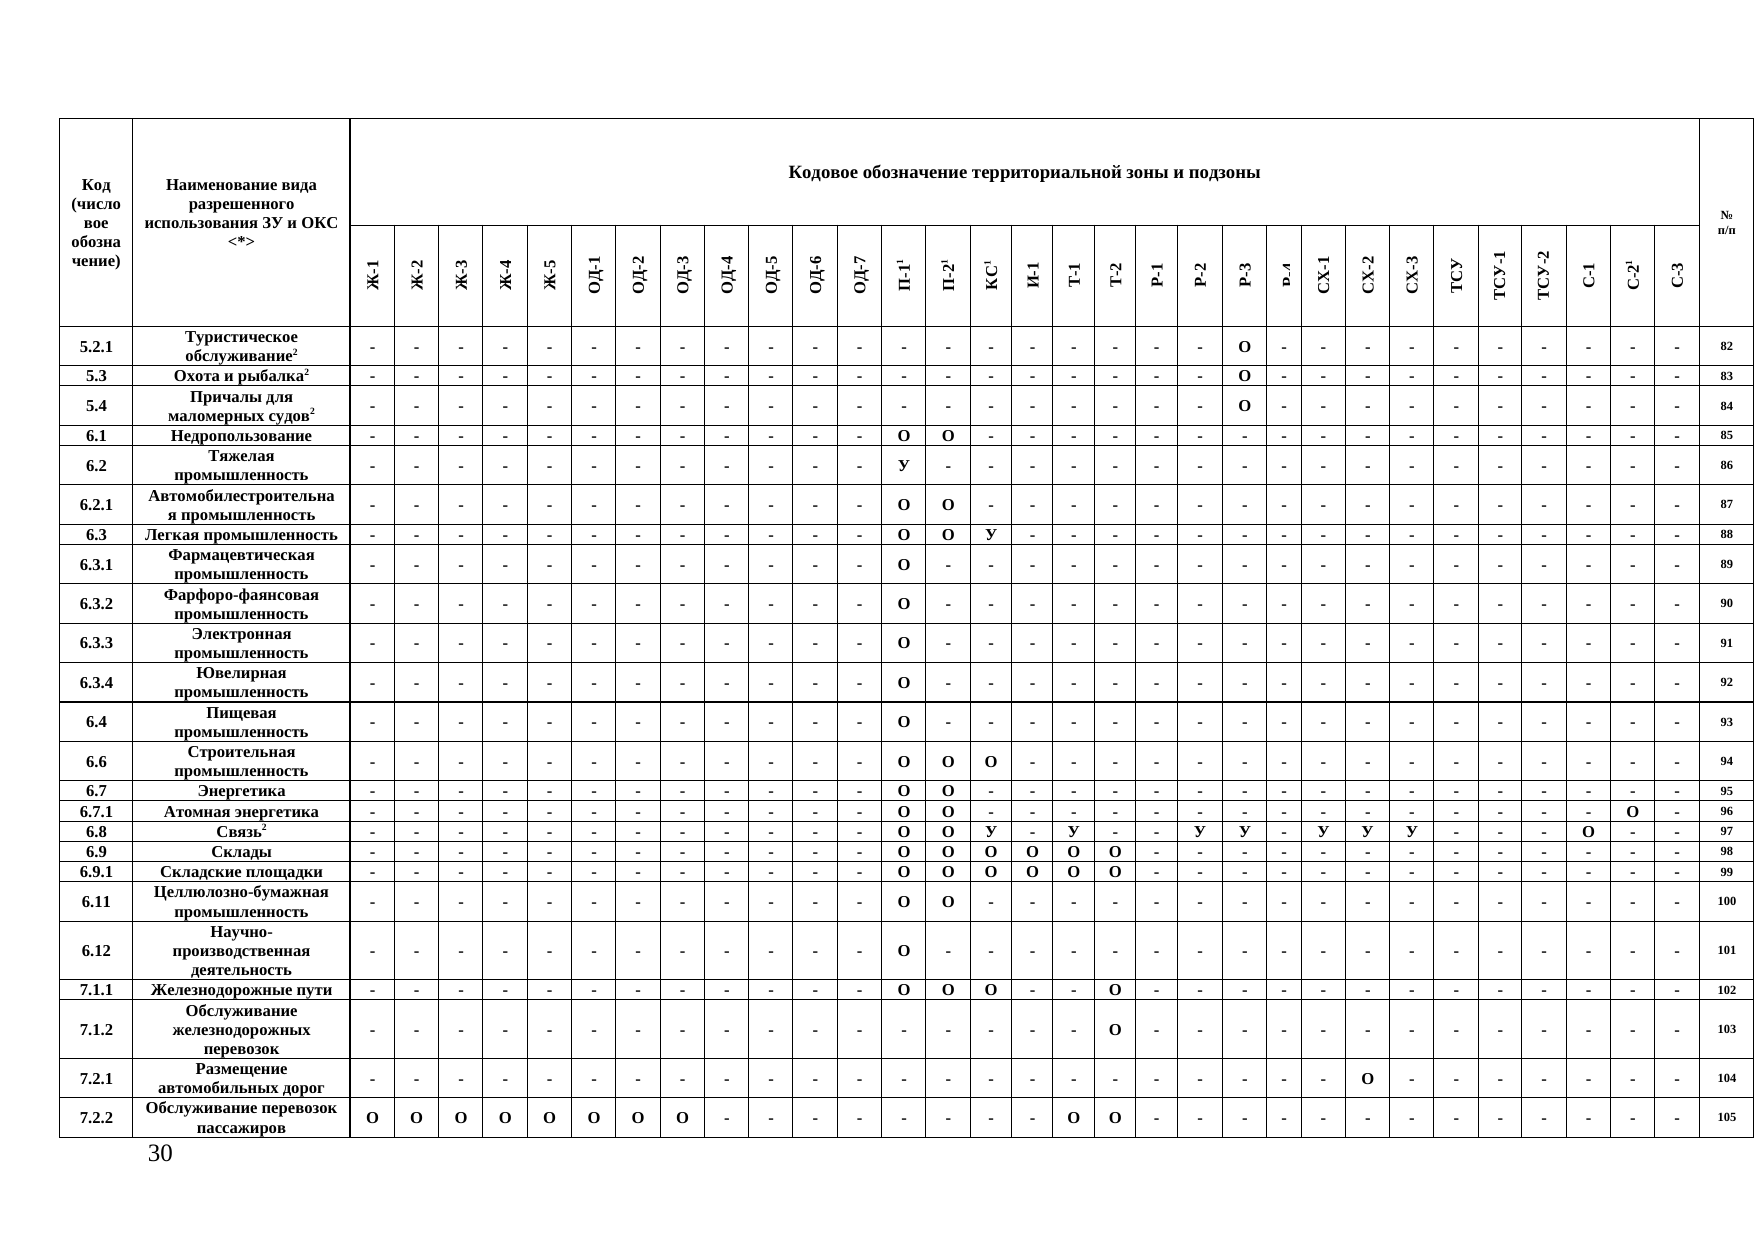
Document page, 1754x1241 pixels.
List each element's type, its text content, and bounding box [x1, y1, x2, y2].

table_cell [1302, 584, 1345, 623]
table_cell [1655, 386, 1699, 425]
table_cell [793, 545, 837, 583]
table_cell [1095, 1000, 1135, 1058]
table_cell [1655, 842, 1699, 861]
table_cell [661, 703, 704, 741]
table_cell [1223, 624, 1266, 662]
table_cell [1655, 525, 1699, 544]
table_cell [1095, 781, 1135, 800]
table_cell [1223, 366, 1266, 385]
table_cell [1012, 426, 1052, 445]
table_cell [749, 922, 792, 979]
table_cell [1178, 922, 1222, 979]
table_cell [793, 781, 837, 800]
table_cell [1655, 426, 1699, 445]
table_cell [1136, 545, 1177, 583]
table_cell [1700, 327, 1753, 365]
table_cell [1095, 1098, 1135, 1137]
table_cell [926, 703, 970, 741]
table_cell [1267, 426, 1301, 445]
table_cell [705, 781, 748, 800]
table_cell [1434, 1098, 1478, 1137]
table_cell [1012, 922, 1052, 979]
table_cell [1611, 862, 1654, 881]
table_cell ОД-5 [749, 226, 792, 326]
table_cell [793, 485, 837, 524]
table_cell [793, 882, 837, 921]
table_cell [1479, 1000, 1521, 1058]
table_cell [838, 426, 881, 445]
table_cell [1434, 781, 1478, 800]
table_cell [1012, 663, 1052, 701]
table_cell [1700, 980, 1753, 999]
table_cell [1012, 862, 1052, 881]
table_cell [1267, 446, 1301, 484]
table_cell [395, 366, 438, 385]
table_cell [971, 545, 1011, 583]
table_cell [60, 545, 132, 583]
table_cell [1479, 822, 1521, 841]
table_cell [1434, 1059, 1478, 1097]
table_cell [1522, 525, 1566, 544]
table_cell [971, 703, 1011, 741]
table_cell И-1 [1012, 226, 1052, 326]
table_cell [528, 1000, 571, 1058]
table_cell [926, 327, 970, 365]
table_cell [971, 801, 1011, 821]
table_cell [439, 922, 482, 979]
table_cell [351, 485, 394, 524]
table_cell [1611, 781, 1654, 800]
table_cell С-21 [1611, 226, 1654, 326]
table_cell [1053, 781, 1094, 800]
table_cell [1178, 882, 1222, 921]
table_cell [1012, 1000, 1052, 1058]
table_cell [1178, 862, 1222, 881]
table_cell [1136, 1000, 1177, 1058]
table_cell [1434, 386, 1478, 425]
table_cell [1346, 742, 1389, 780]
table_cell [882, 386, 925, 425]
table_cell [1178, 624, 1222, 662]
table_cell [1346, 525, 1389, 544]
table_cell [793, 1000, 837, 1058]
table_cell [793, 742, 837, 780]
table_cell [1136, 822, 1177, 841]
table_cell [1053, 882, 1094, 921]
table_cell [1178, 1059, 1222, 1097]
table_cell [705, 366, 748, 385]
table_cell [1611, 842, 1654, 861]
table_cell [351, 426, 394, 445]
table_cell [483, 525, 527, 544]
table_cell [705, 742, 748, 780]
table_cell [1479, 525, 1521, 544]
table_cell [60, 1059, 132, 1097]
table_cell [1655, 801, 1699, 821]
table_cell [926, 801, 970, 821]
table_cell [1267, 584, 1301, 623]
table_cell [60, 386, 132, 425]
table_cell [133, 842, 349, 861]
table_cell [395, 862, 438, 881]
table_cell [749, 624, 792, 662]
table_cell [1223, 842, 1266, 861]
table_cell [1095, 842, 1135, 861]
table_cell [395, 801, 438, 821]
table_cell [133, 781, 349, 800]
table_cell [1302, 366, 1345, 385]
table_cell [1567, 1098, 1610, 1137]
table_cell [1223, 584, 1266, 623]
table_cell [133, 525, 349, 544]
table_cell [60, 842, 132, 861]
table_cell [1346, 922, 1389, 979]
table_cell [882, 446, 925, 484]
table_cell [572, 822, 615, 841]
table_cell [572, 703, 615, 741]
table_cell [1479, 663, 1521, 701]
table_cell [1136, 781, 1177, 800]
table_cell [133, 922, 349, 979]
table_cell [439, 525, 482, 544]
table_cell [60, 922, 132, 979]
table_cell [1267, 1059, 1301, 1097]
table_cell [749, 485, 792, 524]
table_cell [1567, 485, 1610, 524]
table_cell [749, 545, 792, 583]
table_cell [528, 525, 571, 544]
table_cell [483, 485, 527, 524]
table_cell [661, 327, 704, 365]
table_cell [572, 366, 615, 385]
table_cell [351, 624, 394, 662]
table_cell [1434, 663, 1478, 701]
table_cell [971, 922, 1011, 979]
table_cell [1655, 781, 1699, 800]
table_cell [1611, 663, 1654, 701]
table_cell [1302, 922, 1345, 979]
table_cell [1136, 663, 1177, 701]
table_cell П-11 [882, 226, 925, 326]
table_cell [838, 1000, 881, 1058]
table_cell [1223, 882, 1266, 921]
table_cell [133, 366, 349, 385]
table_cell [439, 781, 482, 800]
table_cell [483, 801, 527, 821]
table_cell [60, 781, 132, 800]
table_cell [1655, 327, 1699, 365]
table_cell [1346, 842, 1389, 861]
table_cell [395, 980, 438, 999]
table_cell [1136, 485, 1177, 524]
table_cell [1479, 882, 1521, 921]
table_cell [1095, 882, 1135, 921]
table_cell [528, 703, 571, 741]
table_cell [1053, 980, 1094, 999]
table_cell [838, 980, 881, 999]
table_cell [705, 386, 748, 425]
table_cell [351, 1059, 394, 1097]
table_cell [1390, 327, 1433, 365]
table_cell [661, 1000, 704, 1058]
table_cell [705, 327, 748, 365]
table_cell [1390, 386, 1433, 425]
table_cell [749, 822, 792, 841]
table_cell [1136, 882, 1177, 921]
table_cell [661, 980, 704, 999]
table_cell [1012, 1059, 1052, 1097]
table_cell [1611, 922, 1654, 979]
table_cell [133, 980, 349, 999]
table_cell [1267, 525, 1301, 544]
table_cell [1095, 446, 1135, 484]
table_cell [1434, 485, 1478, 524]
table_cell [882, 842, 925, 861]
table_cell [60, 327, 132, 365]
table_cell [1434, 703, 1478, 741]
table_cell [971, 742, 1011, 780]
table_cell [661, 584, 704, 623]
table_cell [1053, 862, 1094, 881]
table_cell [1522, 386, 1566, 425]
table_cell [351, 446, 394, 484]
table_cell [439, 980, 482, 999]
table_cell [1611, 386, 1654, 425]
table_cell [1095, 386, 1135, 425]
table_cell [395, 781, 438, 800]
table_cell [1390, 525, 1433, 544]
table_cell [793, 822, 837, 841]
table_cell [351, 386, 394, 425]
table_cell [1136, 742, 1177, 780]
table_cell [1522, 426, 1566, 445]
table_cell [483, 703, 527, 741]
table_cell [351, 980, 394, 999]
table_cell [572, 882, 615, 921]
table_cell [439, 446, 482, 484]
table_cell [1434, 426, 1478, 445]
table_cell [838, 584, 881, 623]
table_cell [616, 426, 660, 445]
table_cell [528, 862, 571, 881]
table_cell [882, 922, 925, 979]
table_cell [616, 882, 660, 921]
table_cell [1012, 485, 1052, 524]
table_cell ТСУ-2 [1522, 226, 1566, 326]
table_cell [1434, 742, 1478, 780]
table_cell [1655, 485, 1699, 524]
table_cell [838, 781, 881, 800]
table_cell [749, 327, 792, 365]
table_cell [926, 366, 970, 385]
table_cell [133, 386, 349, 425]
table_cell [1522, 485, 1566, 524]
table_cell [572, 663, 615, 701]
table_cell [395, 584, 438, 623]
table_cell ОД-3 [661, 226, 704, 326]
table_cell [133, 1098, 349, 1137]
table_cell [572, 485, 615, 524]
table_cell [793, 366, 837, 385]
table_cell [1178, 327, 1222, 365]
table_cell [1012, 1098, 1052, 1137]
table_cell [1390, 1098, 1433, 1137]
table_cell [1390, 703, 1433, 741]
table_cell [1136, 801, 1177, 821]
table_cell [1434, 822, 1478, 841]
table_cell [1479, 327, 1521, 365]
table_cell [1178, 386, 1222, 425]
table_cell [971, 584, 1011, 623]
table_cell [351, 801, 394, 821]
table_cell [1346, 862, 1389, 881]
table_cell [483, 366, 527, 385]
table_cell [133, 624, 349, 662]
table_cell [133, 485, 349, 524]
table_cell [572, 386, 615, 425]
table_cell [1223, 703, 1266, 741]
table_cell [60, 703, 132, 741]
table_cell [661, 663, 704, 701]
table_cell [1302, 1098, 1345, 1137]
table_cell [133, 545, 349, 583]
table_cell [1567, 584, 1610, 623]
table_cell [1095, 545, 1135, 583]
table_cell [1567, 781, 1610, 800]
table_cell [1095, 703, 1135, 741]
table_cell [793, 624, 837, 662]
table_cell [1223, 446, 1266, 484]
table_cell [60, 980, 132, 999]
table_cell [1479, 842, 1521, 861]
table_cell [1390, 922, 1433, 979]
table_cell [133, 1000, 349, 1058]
table_cell СХ-3 [1390, 226, 1433, 326]
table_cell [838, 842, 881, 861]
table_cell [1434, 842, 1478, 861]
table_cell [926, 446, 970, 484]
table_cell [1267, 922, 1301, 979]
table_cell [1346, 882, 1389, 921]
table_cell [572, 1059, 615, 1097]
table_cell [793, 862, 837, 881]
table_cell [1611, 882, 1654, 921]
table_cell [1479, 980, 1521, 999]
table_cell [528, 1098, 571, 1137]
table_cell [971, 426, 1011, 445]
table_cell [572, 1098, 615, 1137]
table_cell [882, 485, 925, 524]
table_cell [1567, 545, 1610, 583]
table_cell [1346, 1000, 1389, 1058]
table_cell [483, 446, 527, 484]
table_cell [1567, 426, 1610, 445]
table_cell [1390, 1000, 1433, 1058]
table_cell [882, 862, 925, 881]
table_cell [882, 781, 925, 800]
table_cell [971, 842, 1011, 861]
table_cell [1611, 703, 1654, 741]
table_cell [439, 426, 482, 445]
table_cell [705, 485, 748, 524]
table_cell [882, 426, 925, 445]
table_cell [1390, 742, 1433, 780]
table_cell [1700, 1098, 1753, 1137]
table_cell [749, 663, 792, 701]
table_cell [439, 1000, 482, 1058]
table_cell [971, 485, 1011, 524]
table_cell ОД-6 [793, 226, 837, 326]
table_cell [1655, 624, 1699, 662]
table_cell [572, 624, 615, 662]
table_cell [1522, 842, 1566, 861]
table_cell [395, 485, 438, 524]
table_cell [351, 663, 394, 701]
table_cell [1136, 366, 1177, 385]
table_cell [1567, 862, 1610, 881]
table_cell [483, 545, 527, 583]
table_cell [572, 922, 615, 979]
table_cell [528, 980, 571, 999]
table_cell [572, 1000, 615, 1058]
table_cell Т-2 [1095, 226, 1135, 326]
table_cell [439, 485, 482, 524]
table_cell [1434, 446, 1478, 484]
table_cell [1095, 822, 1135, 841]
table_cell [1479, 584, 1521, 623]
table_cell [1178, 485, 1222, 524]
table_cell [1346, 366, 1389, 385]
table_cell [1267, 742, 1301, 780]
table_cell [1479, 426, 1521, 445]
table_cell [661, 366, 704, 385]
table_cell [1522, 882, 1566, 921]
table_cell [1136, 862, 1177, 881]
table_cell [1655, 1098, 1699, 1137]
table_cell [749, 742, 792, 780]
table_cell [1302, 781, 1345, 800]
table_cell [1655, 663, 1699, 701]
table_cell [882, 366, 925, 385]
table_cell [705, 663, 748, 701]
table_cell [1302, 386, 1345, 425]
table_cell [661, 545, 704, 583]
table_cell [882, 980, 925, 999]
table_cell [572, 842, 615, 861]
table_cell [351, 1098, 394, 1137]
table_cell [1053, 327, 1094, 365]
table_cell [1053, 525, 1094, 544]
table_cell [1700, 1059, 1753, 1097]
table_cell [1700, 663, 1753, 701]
table_header Код (числовое обозначение) [60, 119, 132, 326]
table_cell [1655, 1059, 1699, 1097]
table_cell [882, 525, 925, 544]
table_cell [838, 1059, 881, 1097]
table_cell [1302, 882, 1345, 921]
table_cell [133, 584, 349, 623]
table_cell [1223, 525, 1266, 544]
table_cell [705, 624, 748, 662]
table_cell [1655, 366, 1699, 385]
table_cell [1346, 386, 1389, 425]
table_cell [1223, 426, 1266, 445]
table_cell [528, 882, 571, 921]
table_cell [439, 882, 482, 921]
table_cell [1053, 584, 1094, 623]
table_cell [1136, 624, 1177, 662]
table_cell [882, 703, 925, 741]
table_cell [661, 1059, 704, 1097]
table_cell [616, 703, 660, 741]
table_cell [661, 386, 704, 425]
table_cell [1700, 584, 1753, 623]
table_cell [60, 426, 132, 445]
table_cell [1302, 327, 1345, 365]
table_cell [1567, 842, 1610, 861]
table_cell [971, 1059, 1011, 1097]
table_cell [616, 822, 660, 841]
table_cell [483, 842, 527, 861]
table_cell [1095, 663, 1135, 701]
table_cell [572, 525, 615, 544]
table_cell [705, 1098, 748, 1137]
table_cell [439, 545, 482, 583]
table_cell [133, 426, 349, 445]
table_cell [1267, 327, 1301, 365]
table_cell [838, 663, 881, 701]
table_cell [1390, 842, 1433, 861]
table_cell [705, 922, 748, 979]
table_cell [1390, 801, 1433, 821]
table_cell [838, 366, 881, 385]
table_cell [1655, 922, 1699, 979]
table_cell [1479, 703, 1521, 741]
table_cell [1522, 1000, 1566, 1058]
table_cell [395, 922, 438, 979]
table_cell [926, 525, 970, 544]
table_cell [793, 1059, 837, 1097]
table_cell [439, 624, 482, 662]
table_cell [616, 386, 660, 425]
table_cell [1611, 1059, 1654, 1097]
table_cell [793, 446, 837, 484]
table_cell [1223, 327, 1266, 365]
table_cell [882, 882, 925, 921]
table_cell ОД-2 [616, 226, 660, 326]
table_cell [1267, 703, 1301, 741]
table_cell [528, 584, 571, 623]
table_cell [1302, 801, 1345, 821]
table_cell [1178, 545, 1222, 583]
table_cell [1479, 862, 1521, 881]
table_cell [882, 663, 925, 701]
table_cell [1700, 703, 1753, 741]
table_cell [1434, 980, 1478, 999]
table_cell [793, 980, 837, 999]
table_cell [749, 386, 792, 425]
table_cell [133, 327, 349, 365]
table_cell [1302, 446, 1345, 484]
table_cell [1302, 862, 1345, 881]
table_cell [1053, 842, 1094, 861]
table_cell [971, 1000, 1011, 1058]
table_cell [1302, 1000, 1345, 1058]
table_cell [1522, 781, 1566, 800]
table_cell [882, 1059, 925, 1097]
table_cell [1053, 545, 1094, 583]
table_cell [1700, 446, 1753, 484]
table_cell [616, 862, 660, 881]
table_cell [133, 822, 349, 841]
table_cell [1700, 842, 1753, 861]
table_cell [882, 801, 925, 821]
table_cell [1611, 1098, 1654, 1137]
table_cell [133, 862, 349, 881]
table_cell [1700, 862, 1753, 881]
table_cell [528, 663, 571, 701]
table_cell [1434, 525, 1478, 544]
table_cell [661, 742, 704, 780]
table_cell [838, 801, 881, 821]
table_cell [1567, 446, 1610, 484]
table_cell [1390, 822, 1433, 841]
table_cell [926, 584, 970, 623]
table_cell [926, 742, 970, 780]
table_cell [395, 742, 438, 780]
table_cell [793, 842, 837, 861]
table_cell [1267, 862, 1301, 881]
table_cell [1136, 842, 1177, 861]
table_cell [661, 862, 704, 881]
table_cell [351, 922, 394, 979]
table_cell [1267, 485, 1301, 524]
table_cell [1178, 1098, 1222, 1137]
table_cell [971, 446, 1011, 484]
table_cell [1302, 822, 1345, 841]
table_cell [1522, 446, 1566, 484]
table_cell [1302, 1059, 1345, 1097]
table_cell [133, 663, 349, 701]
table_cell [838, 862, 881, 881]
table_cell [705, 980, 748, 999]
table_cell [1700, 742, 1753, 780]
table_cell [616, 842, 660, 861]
table_cell Ж-4 [483, 226, 527, 326]
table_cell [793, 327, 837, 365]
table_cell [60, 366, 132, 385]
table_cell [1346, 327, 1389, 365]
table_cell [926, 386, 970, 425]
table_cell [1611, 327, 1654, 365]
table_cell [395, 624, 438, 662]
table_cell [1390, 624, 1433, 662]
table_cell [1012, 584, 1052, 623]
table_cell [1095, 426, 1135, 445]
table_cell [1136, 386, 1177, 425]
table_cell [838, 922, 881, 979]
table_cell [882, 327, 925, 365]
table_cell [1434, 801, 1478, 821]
table_cell Т-1 [1053, 226, 1094, 326]
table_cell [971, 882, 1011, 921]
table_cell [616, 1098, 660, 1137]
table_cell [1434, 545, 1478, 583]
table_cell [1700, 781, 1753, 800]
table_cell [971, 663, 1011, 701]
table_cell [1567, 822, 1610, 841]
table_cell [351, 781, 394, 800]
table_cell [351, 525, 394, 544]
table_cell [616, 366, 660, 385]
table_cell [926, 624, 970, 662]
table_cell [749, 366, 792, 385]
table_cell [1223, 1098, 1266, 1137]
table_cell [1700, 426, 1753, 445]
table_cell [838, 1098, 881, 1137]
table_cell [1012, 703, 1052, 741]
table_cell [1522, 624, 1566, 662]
table_cell П-21 [926, 226, 970, 326]
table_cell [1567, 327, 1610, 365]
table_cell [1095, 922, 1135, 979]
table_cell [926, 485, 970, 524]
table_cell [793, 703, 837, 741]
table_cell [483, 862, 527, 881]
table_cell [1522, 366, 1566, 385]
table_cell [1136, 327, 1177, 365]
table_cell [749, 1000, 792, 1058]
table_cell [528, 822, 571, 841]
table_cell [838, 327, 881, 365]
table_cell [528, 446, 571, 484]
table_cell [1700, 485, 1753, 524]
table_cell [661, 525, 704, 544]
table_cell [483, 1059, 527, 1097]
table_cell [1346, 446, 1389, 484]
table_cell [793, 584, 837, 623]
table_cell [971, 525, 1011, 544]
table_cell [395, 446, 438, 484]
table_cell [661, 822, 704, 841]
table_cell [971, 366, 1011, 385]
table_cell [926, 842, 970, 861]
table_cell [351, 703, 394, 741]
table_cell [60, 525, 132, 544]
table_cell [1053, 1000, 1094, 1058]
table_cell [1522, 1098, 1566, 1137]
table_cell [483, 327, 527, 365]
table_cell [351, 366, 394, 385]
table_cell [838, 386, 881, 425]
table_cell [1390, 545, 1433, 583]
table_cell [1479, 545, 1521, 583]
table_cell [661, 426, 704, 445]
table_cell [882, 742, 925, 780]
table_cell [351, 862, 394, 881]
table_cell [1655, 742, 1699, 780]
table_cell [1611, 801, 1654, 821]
table_cell Ж-5 [528, 226, 571, 326]
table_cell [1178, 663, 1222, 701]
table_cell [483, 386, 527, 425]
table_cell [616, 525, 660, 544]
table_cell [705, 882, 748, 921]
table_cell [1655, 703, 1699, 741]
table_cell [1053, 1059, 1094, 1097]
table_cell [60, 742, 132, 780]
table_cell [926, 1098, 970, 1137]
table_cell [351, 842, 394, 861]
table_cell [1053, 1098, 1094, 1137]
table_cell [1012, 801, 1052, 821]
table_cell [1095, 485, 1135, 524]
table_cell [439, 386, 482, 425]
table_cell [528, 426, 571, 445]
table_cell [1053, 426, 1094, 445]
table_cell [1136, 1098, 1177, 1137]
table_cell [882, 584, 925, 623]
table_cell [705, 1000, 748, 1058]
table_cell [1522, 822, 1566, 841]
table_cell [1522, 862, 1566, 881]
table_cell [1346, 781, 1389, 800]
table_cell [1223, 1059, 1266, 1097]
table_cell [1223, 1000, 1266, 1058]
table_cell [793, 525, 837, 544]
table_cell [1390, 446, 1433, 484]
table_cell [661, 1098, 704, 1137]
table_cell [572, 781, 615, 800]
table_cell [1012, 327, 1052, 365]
table_cell С-3 [1655, 226, 1699, 326]
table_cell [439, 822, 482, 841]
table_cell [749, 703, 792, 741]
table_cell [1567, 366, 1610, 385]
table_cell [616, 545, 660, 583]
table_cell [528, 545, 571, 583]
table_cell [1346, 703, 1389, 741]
table_cell Ж-3 [439, 226, 482, 326]
table_cell ОД-1 [572, 226, 615, 326]
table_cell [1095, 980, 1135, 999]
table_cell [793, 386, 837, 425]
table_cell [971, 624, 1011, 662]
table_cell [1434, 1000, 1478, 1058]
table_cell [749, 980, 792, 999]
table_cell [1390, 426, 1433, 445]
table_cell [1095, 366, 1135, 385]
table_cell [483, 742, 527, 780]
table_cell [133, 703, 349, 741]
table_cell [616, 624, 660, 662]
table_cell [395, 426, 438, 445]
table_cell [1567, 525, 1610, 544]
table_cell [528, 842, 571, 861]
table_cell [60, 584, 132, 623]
table_header Наименование вида разрешенного использования ЗУ и ОКС <*> [133, 119, 349, 326]
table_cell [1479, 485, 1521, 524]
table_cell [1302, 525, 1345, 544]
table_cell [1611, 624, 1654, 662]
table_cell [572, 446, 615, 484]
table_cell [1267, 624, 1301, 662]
table_cell Р-2 [1178, 226, 1222, 326]
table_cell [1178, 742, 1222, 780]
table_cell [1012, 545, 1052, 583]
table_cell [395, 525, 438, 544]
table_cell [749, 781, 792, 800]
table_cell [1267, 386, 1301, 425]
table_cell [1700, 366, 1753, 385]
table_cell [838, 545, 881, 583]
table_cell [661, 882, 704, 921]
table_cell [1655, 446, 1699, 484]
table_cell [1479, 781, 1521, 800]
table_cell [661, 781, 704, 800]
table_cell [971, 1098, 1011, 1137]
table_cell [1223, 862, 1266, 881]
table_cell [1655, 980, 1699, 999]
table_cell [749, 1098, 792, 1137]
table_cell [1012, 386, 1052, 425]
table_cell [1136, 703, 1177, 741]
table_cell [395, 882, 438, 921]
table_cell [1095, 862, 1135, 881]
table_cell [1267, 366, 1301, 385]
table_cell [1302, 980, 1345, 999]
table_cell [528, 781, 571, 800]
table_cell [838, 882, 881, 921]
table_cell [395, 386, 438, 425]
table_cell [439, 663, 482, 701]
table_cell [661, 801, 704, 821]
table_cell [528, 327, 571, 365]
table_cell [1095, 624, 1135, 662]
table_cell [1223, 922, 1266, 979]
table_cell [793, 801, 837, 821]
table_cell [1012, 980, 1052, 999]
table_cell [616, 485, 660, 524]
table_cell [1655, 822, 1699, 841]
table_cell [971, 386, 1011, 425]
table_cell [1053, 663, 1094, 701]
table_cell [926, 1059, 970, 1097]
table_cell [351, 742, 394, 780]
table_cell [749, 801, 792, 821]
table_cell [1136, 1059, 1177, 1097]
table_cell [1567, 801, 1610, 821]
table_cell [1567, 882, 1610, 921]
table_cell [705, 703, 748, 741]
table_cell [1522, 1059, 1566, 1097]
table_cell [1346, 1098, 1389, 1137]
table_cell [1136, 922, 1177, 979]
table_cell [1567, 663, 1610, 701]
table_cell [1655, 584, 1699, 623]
table_cell ТСУ [1434, 226, 1478, 326]
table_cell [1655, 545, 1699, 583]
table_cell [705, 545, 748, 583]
table_cell С-1 [1567, 226, 1610, 326]
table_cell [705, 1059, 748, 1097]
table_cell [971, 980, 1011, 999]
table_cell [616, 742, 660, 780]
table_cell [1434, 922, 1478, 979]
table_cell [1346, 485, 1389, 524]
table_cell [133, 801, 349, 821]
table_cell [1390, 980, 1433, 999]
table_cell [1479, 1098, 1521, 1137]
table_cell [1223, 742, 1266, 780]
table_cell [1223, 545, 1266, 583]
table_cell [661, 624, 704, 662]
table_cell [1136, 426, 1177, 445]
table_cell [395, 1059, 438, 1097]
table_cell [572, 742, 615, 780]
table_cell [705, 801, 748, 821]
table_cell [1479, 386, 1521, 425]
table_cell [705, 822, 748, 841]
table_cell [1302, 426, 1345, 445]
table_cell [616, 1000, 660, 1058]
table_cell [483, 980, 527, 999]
table_cell СХ-2 [1346, 226, 1389, 326]
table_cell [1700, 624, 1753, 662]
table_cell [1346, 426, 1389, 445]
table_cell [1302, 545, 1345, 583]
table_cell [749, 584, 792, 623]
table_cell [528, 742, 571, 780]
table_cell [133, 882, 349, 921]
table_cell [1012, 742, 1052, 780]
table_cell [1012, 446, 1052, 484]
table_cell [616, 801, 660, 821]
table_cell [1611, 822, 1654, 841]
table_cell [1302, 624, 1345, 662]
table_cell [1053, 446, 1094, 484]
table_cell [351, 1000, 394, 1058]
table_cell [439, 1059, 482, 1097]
table_cell КС1 [971, 226, 1011, 326]
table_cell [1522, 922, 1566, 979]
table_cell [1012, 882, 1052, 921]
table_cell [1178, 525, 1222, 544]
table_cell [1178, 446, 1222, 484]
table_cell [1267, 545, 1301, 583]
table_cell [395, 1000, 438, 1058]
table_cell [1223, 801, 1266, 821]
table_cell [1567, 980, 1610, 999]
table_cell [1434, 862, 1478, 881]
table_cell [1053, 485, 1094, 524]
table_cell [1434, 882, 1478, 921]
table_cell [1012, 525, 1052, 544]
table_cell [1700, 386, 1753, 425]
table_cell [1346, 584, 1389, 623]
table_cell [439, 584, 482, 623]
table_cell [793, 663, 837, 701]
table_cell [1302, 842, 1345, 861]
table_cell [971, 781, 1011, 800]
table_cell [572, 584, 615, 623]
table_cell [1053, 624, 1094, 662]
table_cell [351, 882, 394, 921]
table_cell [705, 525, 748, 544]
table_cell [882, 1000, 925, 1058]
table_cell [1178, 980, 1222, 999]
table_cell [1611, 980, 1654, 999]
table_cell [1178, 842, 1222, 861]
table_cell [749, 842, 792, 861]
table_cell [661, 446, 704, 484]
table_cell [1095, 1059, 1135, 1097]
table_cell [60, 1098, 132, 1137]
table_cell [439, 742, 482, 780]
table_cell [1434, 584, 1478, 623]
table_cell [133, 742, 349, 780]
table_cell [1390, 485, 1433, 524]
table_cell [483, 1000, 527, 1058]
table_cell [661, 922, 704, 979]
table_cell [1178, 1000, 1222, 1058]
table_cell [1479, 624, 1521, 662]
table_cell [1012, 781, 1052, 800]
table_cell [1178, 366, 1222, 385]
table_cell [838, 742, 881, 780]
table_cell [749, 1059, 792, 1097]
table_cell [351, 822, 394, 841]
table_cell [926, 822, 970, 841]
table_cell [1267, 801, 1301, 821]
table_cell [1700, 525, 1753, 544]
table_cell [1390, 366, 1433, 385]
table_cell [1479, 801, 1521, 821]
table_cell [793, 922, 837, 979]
table_cell Ж-2 [395, 226, 438, 326]
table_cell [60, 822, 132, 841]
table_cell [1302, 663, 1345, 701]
table_header № п/п [1700, 119, 1753, 326]
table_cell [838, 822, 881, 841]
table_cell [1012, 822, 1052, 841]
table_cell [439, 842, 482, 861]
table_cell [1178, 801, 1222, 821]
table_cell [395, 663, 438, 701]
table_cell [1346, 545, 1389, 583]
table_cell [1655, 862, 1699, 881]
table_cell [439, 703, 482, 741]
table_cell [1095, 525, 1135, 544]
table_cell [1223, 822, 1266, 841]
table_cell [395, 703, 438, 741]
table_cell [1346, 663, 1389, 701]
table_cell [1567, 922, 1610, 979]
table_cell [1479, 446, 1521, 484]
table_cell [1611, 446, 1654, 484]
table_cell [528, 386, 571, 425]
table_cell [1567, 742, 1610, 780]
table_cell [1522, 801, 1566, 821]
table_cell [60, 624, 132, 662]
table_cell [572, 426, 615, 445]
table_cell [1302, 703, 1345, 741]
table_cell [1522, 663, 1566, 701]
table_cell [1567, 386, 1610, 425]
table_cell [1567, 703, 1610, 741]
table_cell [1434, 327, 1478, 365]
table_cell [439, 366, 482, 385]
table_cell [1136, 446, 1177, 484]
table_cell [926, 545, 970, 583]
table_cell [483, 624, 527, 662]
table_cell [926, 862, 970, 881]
table_cell Р-4 [1267, 226, 1301, 326]
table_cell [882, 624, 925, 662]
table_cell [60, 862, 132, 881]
table_header Кодовое обозначение территориальной зоны и подзоны [351, 119, 1699, 224]
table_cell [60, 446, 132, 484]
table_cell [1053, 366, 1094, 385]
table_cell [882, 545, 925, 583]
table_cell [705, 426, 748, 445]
table_cell Р-3 [1223, 226, 1266, 326]
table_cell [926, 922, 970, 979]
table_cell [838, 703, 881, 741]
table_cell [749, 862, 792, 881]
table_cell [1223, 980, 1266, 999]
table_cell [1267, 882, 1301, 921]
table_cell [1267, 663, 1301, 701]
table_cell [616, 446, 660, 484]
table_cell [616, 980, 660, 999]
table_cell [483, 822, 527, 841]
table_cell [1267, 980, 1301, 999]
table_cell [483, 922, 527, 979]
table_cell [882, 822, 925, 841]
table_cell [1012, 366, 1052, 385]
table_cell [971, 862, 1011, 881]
table_cell ОД-7 [838, 226, 881, 326]
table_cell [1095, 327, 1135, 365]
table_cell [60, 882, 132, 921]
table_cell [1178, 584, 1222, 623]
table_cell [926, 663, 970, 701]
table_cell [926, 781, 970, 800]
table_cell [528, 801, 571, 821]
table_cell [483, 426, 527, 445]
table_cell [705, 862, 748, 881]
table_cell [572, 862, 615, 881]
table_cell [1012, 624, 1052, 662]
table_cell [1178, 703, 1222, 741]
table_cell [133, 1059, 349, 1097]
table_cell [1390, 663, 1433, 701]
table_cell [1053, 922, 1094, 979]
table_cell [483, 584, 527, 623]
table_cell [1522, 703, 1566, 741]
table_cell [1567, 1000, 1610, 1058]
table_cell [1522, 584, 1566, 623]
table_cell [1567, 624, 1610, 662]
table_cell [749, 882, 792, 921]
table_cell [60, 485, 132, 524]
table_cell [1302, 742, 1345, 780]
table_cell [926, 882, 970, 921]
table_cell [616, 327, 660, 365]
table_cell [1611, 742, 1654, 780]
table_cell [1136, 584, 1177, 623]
table_cell СХ-1 [1302, 226, 1345, 326]
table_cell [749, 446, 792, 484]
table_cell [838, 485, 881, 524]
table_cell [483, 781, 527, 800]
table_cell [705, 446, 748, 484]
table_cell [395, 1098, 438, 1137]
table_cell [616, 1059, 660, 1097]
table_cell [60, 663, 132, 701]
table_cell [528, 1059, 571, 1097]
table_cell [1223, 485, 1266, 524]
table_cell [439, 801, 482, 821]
table_cell ТСУ-1 [1479, 226, 1521, 326]
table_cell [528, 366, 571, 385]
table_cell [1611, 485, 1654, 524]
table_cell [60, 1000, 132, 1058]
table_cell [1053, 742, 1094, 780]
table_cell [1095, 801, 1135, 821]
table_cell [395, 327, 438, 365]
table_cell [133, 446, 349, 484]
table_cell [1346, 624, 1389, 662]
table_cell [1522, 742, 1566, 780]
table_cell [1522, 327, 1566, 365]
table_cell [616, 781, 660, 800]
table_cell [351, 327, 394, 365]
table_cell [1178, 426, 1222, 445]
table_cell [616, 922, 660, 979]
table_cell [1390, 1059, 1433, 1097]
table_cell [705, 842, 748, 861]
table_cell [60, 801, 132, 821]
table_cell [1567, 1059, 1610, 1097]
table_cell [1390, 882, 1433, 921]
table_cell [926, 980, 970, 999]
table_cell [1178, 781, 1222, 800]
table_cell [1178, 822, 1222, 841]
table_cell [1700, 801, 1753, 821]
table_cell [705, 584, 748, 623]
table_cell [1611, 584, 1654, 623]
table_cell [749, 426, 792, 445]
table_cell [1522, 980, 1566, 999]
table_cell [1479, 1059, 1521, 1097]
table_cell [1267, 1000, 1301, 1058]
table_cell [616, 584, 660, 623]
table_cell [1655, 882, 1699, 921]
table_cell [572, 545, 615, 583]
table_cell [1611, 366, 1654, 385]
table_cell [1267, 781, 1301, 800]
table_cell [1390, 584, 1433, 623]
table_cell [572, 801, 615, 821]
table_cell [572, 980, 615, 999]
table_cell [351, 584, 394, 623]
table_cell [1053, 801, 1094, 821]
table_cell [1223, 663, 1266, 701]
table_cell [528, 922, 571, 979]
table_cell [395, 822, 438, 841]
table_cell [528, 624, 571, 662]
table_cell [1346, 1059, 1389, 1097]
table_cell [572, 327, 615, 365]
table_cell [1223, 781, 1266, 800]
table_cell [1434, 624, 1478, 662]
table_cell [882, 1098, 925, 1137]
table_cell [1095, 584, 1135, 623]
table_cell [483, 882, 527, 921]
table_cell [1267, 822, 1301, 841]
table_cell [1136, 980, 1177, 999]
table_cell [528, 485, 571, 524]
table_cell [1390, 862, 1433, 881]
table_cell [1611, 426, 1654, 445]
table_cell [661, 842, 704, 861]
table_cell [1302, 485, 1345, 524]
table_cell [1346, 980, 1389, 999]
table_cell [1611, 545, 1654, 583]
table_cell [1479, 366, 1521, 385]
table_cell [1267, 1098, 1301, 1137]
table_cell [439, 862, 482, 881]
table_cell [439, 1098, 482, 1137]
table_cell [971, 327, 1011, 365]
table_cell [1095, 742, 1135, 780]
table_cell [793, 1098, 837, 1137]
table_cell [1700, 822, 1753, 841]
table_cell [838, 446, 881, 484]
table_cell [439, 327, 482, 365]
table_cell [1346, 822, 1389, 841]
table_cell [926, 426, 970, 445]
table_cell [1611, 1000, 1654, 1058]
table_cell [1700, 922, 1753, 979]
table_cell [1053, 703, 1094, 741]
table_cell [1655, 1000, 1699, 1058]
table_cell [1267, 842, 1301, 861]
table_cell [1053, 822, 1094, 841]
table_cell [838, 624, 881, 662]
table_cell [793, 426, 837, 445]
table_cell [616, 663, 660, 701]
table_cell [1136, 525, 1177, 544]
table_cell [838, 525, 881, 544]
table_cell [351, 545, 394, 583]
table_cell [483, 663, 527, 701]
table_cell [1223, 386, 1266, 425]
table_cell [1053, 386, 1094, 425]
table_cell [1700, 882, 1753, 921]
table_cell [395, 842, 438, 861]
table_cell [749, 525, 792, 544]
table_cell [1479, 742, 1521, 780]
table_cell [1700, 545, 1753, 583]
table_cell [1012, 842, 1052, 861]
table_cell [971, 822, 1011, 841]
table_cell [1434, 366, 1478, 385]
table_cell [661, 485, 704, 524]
table_cell ОД-4 [705, 226, 748, 326]
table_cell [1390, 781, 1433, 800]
table_cell Ж-1 [351, 226, 394, 326]
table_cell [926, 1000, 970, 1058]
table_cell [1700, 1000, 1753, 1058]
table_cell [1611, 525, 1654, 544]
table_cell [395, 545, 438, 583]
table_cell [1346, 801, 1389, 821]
table_cell Р-1 [1136, 226, 1177, 326]
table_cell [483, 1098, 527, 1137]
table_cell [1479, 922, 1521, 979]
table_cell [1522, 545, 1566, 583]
